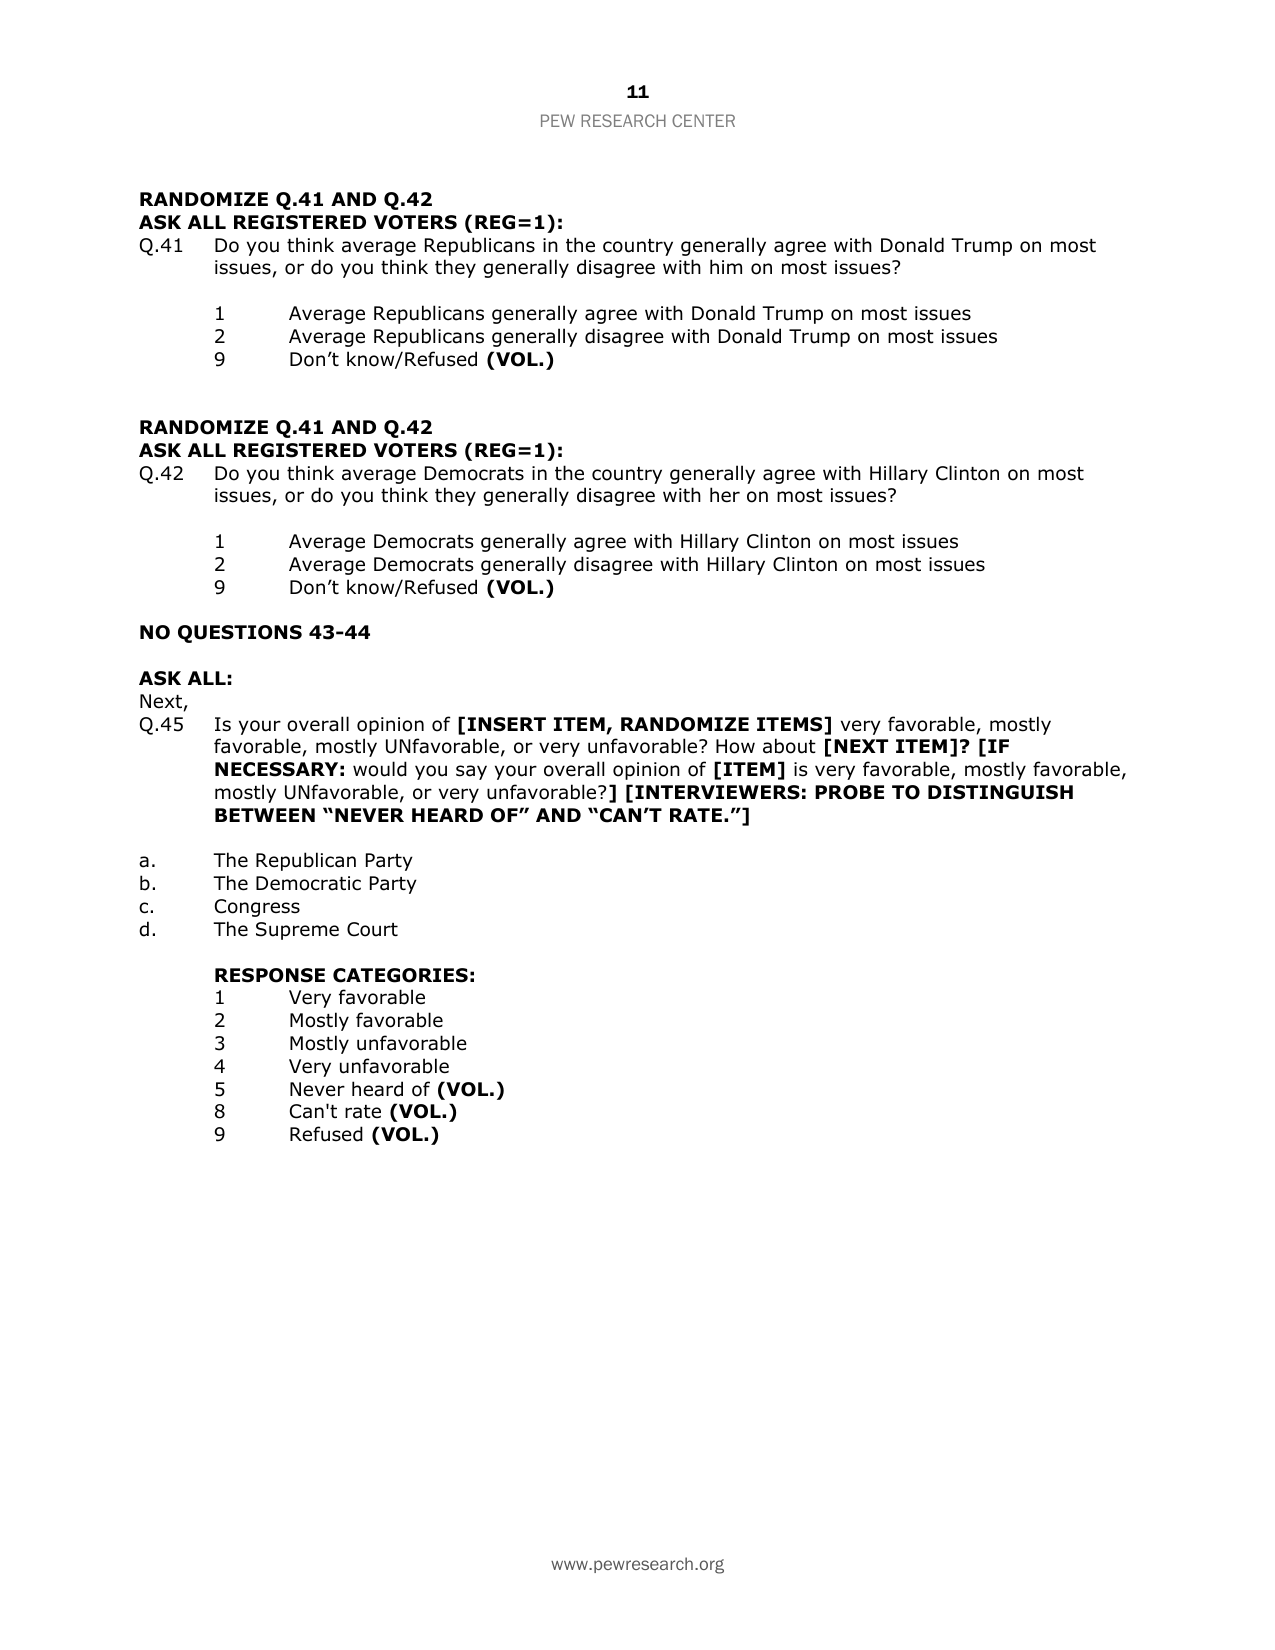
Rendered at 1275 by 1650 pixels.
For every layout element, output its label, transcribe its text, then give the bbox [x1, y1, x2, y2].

text 8 Can't rate (VOL.) [214, 1100, 1136, 1123]
text 2 Mostly favorable [214, 1009, 1136, 1032]
text a. The Republican Party [139, 849, 1136, 872]
text Q.45 Is your overall opinion of [INSERT ITEM, RANDOMIZE ITEMS] very favorable, mostly favorable, mostly UNfavorable, or very unfavorable? How about [NEXT ITEM]? [IF NECESSARY: would you say your overall opinion of [ITEM] is very favorable, mostly favorable, mostly UNfavorable, or very unfavorable?] [INTERVIEWERS: PROBE TO DISTINGUISH BETWEEN “NEVER HEARD OF” AND “CAN’T RATE.”] [139, 712, 1136, 826]
text Next, [139, 689, 1136, 712]
text ASK ALL REGISTERED VOTERS (REG=1): [139, 438, 1136, 461]
text 5 Never heard of (VOL.) [214, 1077, 1136, 1100]
text RANDOMIZE Q.41 AND Q.42 [139, 416, 1136, 438]
text 1 Very favorable [214, 986, 1136, 1009]
text Q.41 Do you think average Republicans in the country generally agree with Donald Trump on most issues, or do you think they generally disagree with him on most issues? [139, 233, 1136, 279]
text 9 Don’t know/Refused (VOL.) [214, 575, 1136, 598]
text 3 Mostly unfavorable [214, 1032, 1136, 1054]
text NO QUESTIONS 43-44 [139, 621, 1136, 644]
text RESPONSE CATEGORIES: [214, 963, 1136, 986]
text 1 Average Republicans generally agree with Donald Trump on most issues [214, 302, 1136, 324]
text 1 Average Democrats generally agree with Hillary Clinton on most issues [214, 530, 1136, 552]
text 9 Refused (VOL.) [214, 1123, 1136, 1146]
text c. Congress [139, 895, 1136, 917]
text 4 Very unfavorable [214, 1054, 1136, 1077]
text ASK ALL REGISTERED VOTERS (REG=1): [139, 210, 1136, 233]
text 2 Average Republicans generally disagree with Donald Trump on most issues [214, 324, 1136, 347]
subtitle ASK ALL: [139, 667, 1136, 689]
text d. The Supreme Court [139, 917, 1136, 940]
text Q.42 Do you think average Democrats in the country generally agree with Hillary Clinton on most issues, or do you think they generally disagree with her on most issues? [139, 461, 1136, 507]
text b. The Democratic Party [139, 872, 1136, 895]
text 9 Don’t know/Refused (VOL.) [214, 347, 1136, 370]
text 2 Average Democrats generally disagree with Hillary Clinton on most issues [214, 552, 1136, 575]
text RANDOMIZE Q.41 AND Q.42 [139, 187, 1136, 210]
